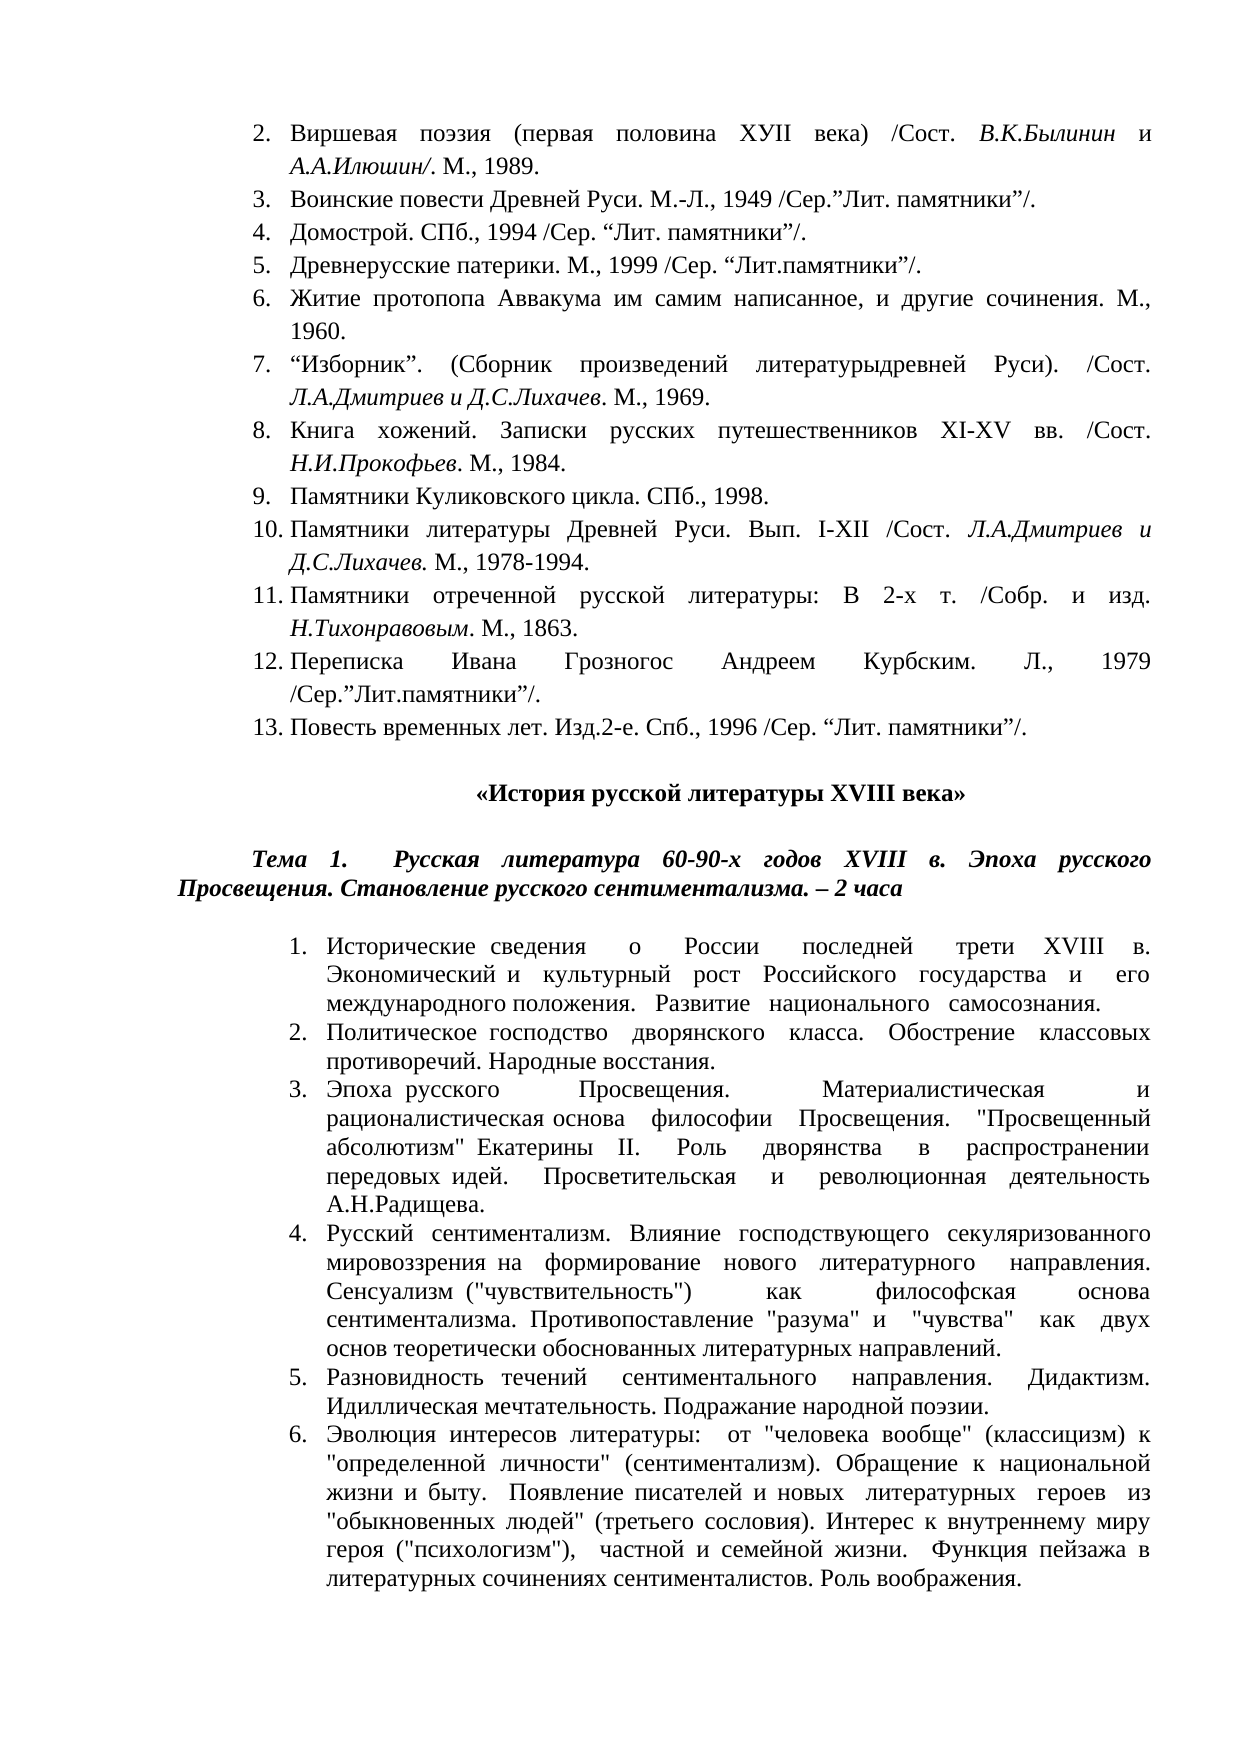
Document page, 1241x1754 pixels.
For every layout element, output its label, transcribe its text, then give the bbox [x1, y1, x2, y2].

list “Изборник”. (Сборник произведений литературыдревней Руси). /Сост. Л.А.Дмитриев и Д.С.Лихачев. М., 1969. [252, 349, 1152, 411]
list Воинские повести Древней Руси. М.-Л., 1949 /Сер.”Лит. памятники”/. [252, 184, 1152, 213]
list Памятники литературы Древней Руси. Вып. I-XII /Сост. Л.А.Дмитриев и Д.С.Лихачев. М., 1978-1994. [252, 514, 1152, 576]
list Переписка Ивана Грозногос Андреем Курбским. Л., 1979 /Сер.”Лит.памятники”/. [252, 646, 1152, 708]
list Книга хожений. Записки русских путешественников XI-XV вв. /Сост. Н.И.Прокофьев. М., 1984. [252, 415, 1152, 477]
list Исторические сведения о России последней трети XVIII в. Экономический и культурный рост Российского государства и его международного положения. Развитие национального самосознания. [288, 931, 1152, 1017]
list Политическое господство дворянского класса. Обострение классовых противоречий. Народные восстания. [288, 1017, 1152, 1074]
list Житие протопопа Аввакума им самим написанное, и другие сочинения. М., 1960. [252, 283, 1152, 345]
list Эволюция интересов литературы: от "человека вообще" (классицизм) к "определенной личности" (сентиментализм). Обращение к национальной жизни и быту. Появление писателей и новых литературных героев из "обыкновенных людей" (третьего сословия). Интерес к внутреннему миру героя ("психологизм"), частной и семейной жизни. Функция пейзажа в литературных сочинениях сентименталистов. Роль воображения. [288, 1419, 1152, 1592]
list Древнерусские патерики. М., 1999 /Сер. “Лит.памятники”/. [252, 250, 1152, 279]
list Русский сентиментализм. Влияние господствующего секуляризованного мировоззрения на формирование нового литературного направления. Сенсуализм ("чувствительность") как философская основа сентиментализма. Противопоставление "разума" и "чувства" как двух основ теоретически обоснованных литературных направлений. [288, 1218, 1152, 1362]
list Памятники отреченной русской литературы: В 2-х т. /Собр. и изд. Н.Тихонравовым. М., 1863. [252, 580, 1152, 642]
list Домострой. СПб., 1994 /Сер. “Лит. памятники”/. [252, 217, 1152, 246]
text Тема 1. Русская литература 60-90-х годов XVIII в. Эпоха русского Просвещения. Становление русского сентиментализма. – 2 часа [177, 844, 1152, 902]
list Разновидность течений сентиментального направления. Дидактизм. Идиллическая мечтательность. Подражание народной поэзии. [288, 1362, 1152, 1419]
list «История русской литературы XVIII века» [290, 778, 1152, 807]
list Эпоха русского Просвещения. Материалистическая и рационалистическая основа философии Просвещения. "Просвещенный абсолютизм" Екатерины II. Роль дворянства в распространении передовых идей. Просветительская и революционная деятельность А.Н.Радищева. [288, 1074, 1152, 1218]
list Повесть временных лет. Изд.2-е. Спб., 1996 /Сер. “Лит. памятники”/. [252, 712, 1152, 741]
list Памятники Куликовского цикла. СПб., 1998. [252, 481, 1152, 510]
list Виршевая поэзия (первая половина ХУII века) /Сост. В.К.Былинин и А.А.Илюшин/. М., 1989. [252, 118, 1152, 180]
